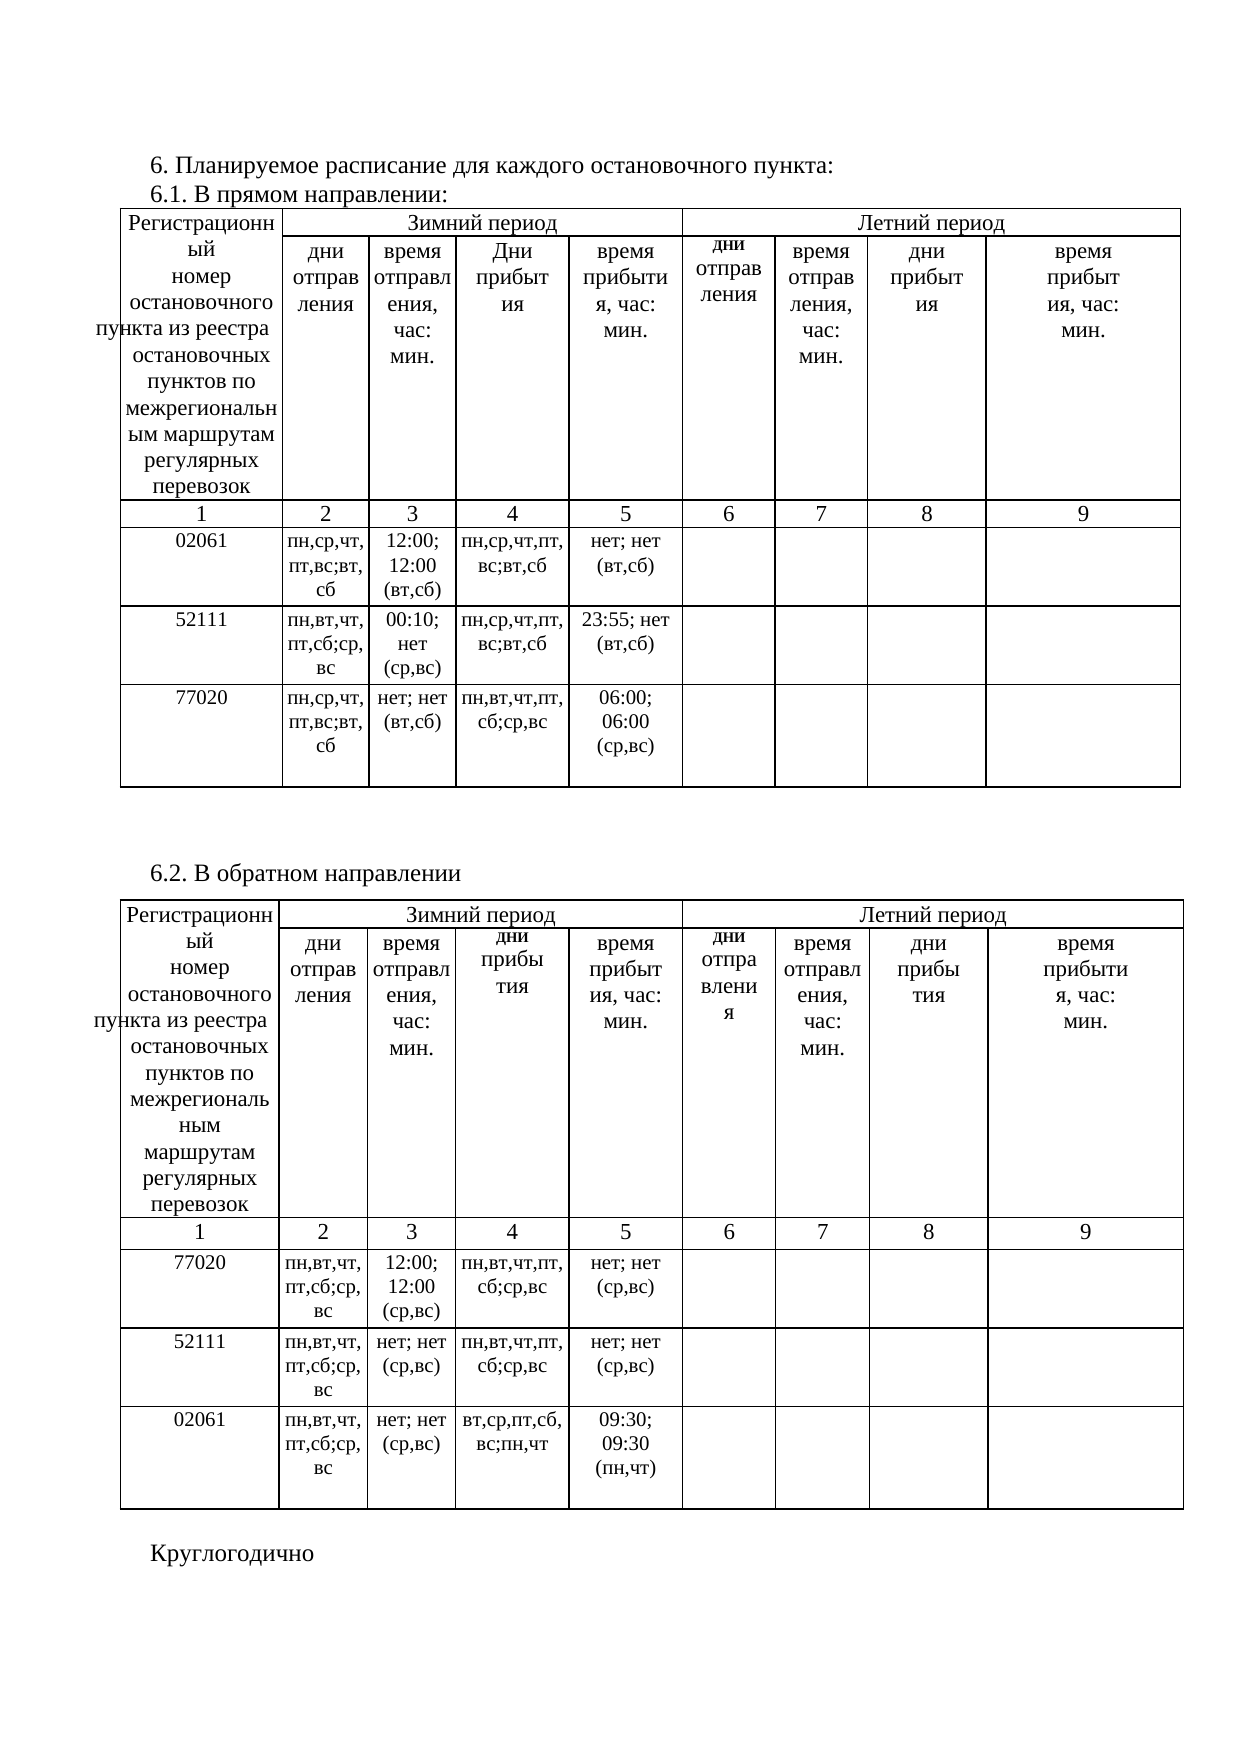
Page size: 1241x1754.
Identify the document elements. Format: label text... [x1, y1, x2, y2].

table_header Зимний период [280, 901, 682, 927]
table_cell 6 [683, 1218, 775, 1249]
table_cell 5 [570, 1218, 682, 1249]
table_cell 8 [868, 501, 985, 527]
table_cell 2 [280, 1218, 367, 1249]
table_cell [989, 1407, 1183, 1508]
table_cell 02061 [121, 528, 282, 605]
table_cell Дни прибыт ия [457, 237, 568, 499]
table_cell 77020 [121, 1250, 278, 1327]
table_cell 7 [776, 501, 867, 527]
table_cell нет; нет (ср,вс) [368, 1329, 455, 1406]
table_cell время отправл ения, час: мин. [370, 237, 455, 499]
table_header Зимний период [283, 209, 682, 235]
table_cell 3 [368, 1218, 455, 1249]
table_cell [868, 528, 985, 605]
table_cell время прибыт ия, час: мин. [570, 929, 682, 1217]
table_cell 8 [870, 1218, 987, 1249]
table_cell [868, 607, 985, 684]
table_cell [776, 1329, 869, 1406]
table_cell [683, 1407, 775, 1508]
table_cell пн,вт,чт,пт,сб;ср,вс [457, 685, 568, 786]
table_cell 12:00; 12:00 (вт,сб) [370, 528, 455, 605]
table_cell [683, 1250, 775, 1327]
table_cell [683, 607, 774, 684]
table_cell 5 [570, 501, 682, 527]
table_cell 1 [121, 1218, 278, 1249]
table_cell [683, 528, 774, 605]
table_cell ДНИ отпра влени я [683, 929, 775, 1217]
table_cell [776, 607, 867, 684]
table_cell время прибыт ия, час: мин. [987, 237, 1180, 499]
table_cell 52111 [121, 607, 282, 684]
table_cell дни прибыт ия [868, 237, 985, 499]
table_cell 00:10; нет (ср,вс) [370, 607, 455, 684]
table_cell пн,ср,чт,пт,вс;вт,сб [457, 528, 568, 605]
table_cell 9 [989, 1218, 1183, 1249]
table_cell [683, 1329, 775, 1406]
table_cell 02061 [121, 1407, 278, 1508]
table_cell пн,ср,чт,пт,вс;вт,сб [457, 607, 568, 684]
table_cell пн,вт,чт,пт,сб;ср,вс [283, 607, 368, 684]
table_cell пн,ср,чт,пт,вс;вт,сб [283, 528, 368, 605]
table_cell 06:00; 06:00 (ср,вс) [570, 685, 682, 786]
table_cell [776, 1407, 869, 1508]
table_cell [987, 528, 1180, 605]
table_cell 6 [683, 501, 774, 527]
table_header Летний период [683, 209, 1180, 235]
table_cell 7 [776, 1218, 869, 1249]
table_cell ДНИ прибы тия [456, 929, 568, 1217]
table_cell [987, 685, 1180, 786]
table_cell нет; нет (ср,вс) [368, 1407, 455, 1508]
table_cell 77020 [121, 685, 282, 786]
text 6.2. В обратном направлении [150, 858, 1090, 887]
table_cell нет; нет (вт,сб) [370, 685, 455, 786]
table_cell нет; нет (ср,вс) [570, 1329, 682, 1406]
table_cell 4 [457, 501, 568, 527]
table_cell пн,вт,чт,пт,сб;ср,вс [280, 1250, 367, 1327]
table_cell [987, 607, 1180, 684]
table_cell пн,вт,чт,пт,сб;ср,вс [456, 1329, 568, 1406]
text Круглогодично [150, 1538, 1090, 1567]
table_cell нет; нет (ср,вс) [570, 1250, 682, 1327]
table_header Регистрационный номер остановочного пункта из реестра остановочных пунктов по межрегиональным маршрутам регулярных перевозок [121, 901, 278, 1217]
table_cell пн,вт,чт,пт,сб;ср,вс [280, 1407, 367, 1508]
table_cell вт,ср,пт,сб,вс;пн,чт [456, 1407, 568, 1508]
table_cell дни отправ ления [280, 929, 367, 1217]
table_cell [870, 1329, 987, 1406]
table_cell [870, 1250, 987, 1327]
table_cell 12:00; 12:00 (ср,вс) [368, 1250, 455, 1327]
table_cell 4 [456, 1218, 568, 1249]
table_cell время прибыти я, час: мин. [570, 237, 682, 499]
table_cell ДНИ отправ ления [683, 237, 774, 499]
table_cell [776, 1250, 869, 1327]
table_cell [776, 685, 867, 786]
table_cell 3 [370, 501, 455, 527]
table_cell время прибыти я, час: мин. [989, 929, 1183, 1217]
table_cell время отправл ения, час: мин. [776, 929, 869, 1217]
table_cell пн,вт,чт,пт,сб;ср,вс [280, 1329, 367, 1406]
table_cell время отправ ления, час: мин. [776, 237, 867, 499]
text 6. Планируемое расписание для каждого остановочного пункта: [150, 150, 1090, 179]
table_cell 1 [121, 501, 282, 527]
table_cell 52111 [121, 1329, 278, 1406]
table_cell дни прибы тия [870, 929, 987, 1217]
table_cell [868, 685, 985, 786]
table_cell дни отправ ления [283, 237, 368, 499]
table_cell 9 [987, 501, 1180, 527]
table_cell [776, 528, 867, 605]
table_cell пн,вт,чт,пт,сб;ср,вс [456, 1250, 568, 1327]
table_cell [870, 1407, 987, 1508]
table_header Регистрационный номер остановочного пункта из реестра остановочных пунктов по межрегиональным маршрутам регулярных перевозок [121, 209, 282, 499]
table_cell 2 [283, 501, 368, 527]
table_cell время отправл ения, час: мин. [368, 929, 455, 1217]
table_cell 23:55; нет (вт,сб) [570, 607, 682, 684]
table_cell [989, 1250, 1183, 1327]
table_cell [683, 685, 774, 786]
table_cell пн,ср,чт,пт,вс;вт,сб [283, 685, 368, 786]
text 6.1. В прямом направлении: [150, 179, 1090, 207]
table_cell 09:30; 09:30 (пн,чт) [570, 1407, 682, 1508]
table_cell нет; нет (вт,сб) [570, 528, 682, 605]
table_header Летний период [683, 901, 1183, 927]
table_cell [989, 1329, 1183, 1406]
